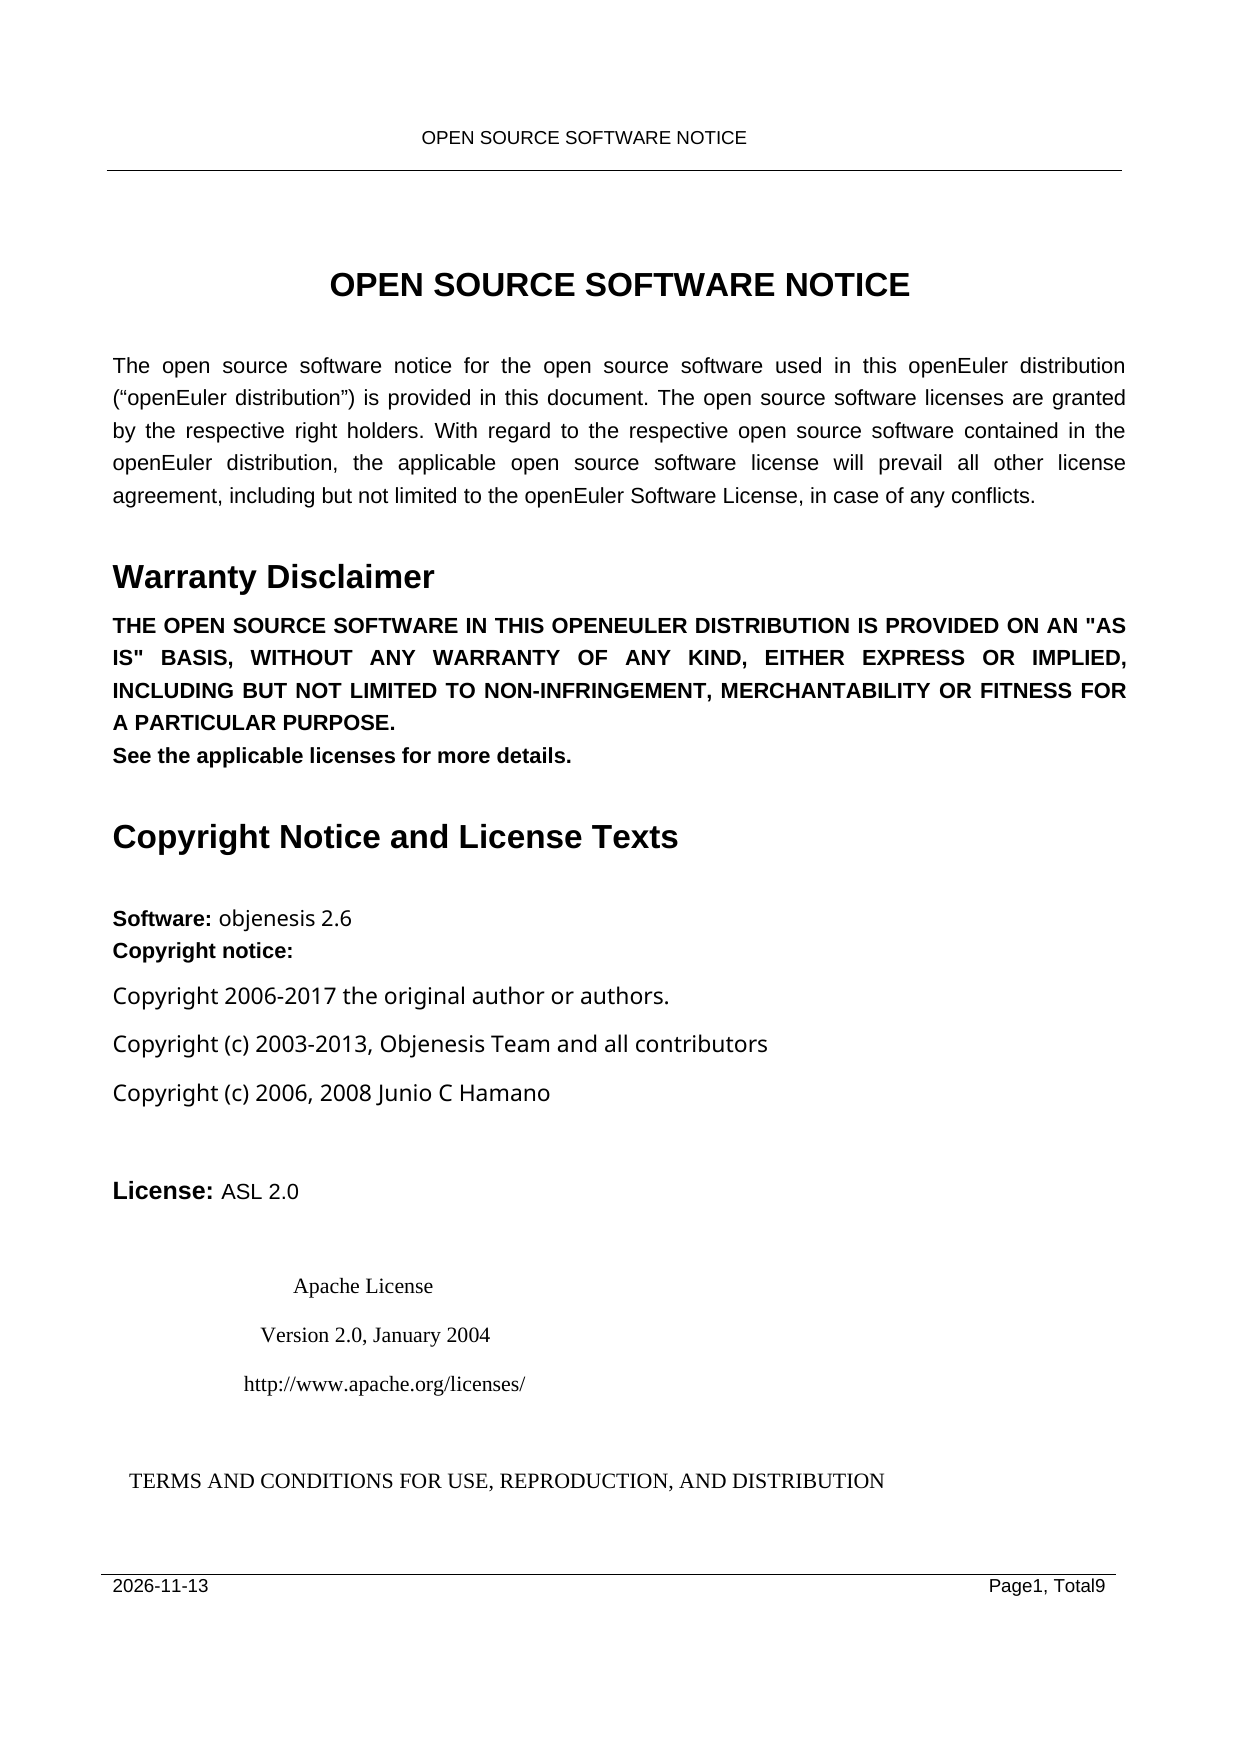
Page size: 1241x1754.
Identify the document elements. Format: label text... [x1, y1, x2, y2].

text Copyright notice: [112, 934, 1128, 966]
text Copyright Notice and License Texts [112, 804, 1128, 869]
text The open source software notice for the open source software used in this openEuler distribution (“openEuler distribution”) is provided in this document. The open source software licenses are granted by the respective right holders. With regard to the respective open source software contained in the openEuler distribution, the applicable open source software license will prevail all other license agreement, including but not limited to the openEuler Software License, in case of any conflicts. [112, 349, 1128, 511]
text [112, 1221, 1128, 1497]
text THE OPEN SOURCE SOFTWARE IN THIS OPENEULER DISTRIBUTION IS PROVIDED ON AN "AS IS" BASIS, WITHOUT ANY WARRANTY OF ANY KIND, EITHER EXPRESS OR IMPLIED, INCLUDING BUT NOT LIMITED TO NON-INFRINGEMENT, MERCHANTABILITY OR FITNESS FOR A PARTICULAR PURPOSE. See the applicable licenses for more details. [112, 609, 1128, 771]
text OPEN SOURCE SOFTWARE NOTICE [112, 251, 1128, 316]
text License: ASL 2.0 [112, 1174, 1128, 1207]
text Software: objenesis 2.6 [112, 901, 1128, 934]
text Copyright 2006-2017 the original author or authors. Copyright (c) 2003-2013, Objenesis Team and all contributors Copyright (c) 2006, 2008 Junio C Hamano [112, 979, 1128, 1158]
text Warranty Disclaimer [112, 544, 1128, 609]
